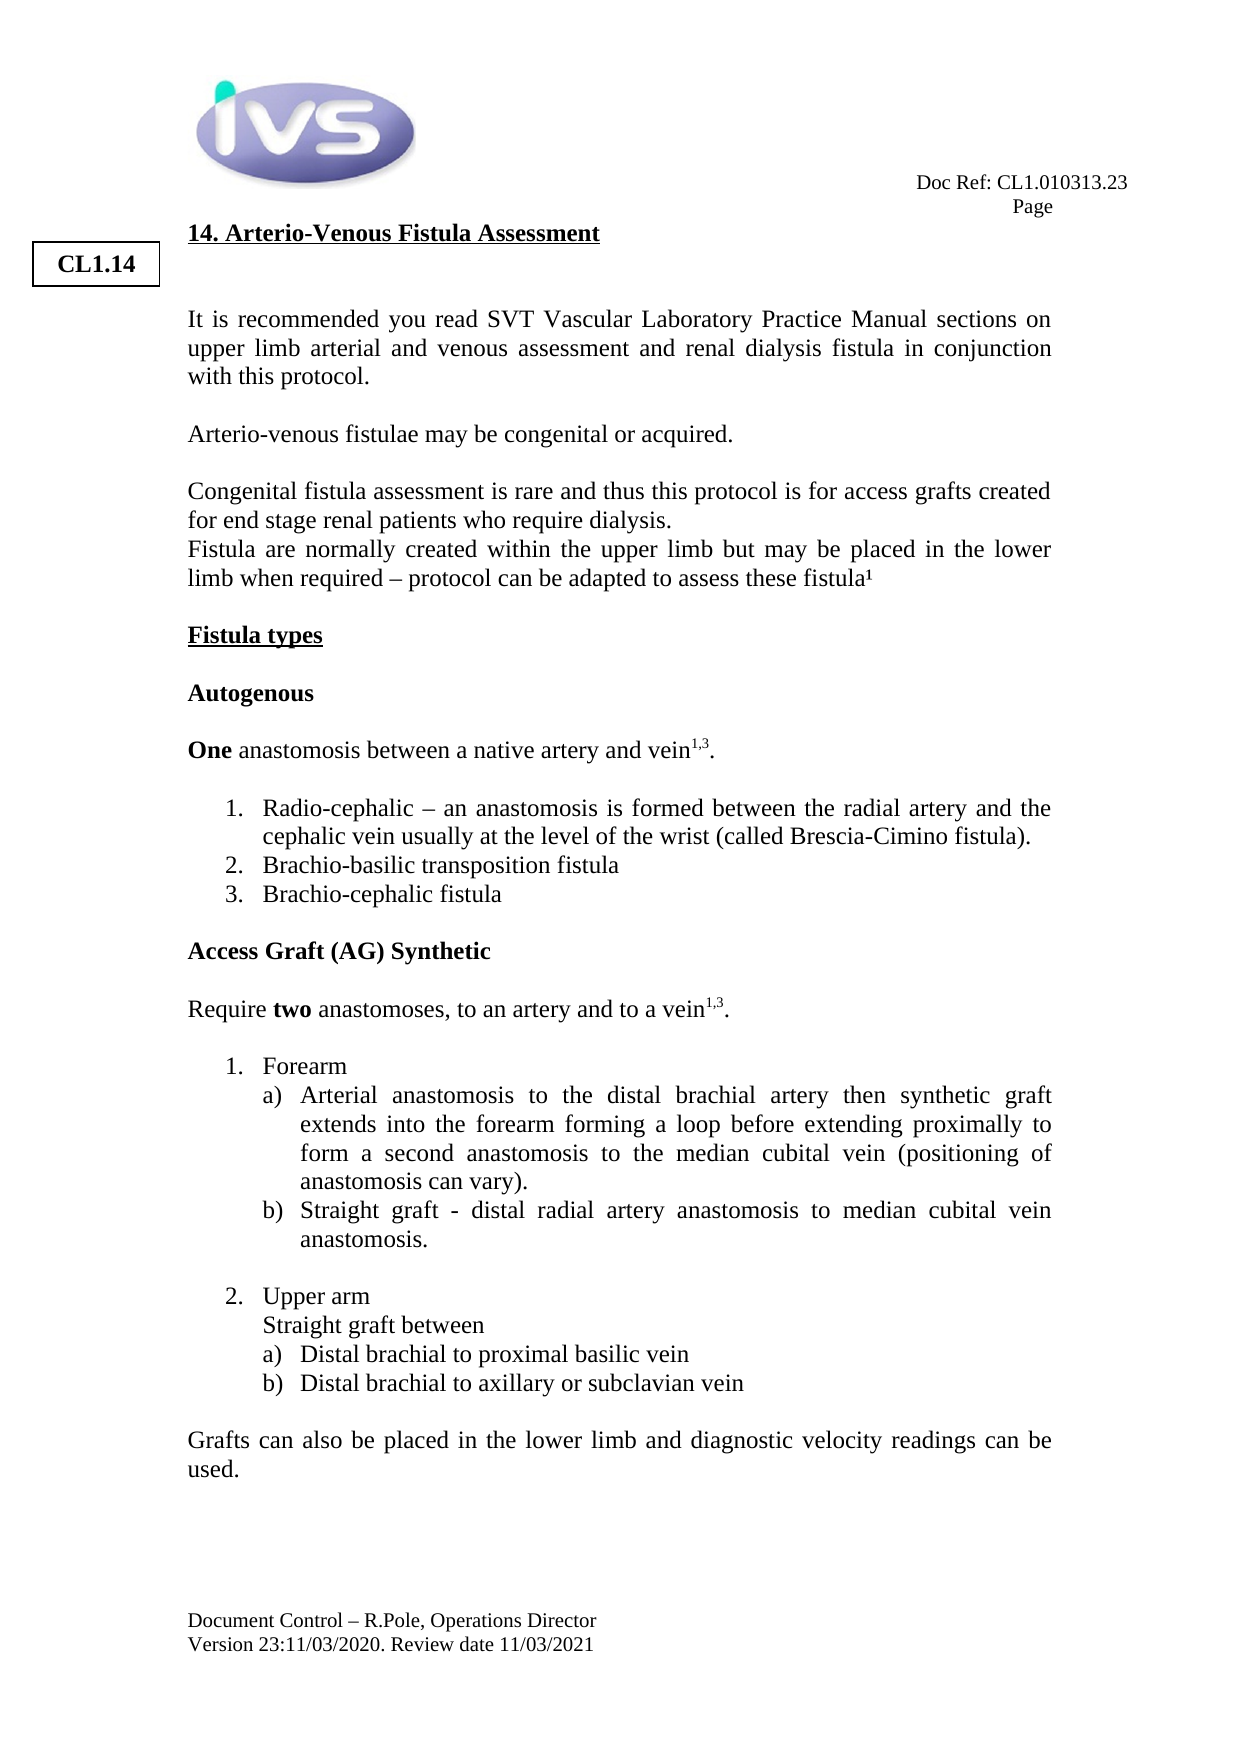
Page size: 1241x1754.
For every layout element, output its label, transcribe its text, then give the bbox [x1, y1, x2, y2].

text Fistula types [187, 620, 1053, 649]
text Require two anastomoses, to an artery and to a vein1,3. [187, 994, 1053, 1023]
list Straight graft - distal radial artery anastomosis to median cubital vein anastomosis. [262, 1195, 1053, 1253]
text Access Graft (AG) Synthetic [187, 936, 1053, 965]
list Arterial anastomosis to the distal brachial artery then synthetic graft extends into the forearm forming a loop before extending proximally to form a second anastomosis to the median cubital vein (positioning of anastomosis can vary). [262, 1080, 1053, 1195]
text Straight graft between [262, 1310, 1053, 1339]
text Congenital fistula assessment is rare and thus this protocol is for access grafts created for end stage renal patients who require dialysis. [187, 476, 1053, 534]
list Forearm [225, 1051, 1053, 1080]
list Distal brachial to axillary or subclavian vein [262, 1368, 1053, 1396]
picture [187, 75, 416, 189]
text Arterio-venous fistulae may be congenital or acquired. [187, 419, 1053, 448]
text Fistula are normally created within the upper limb but may be placed in the lower limb when required – protocol can be adapted to assess these fistula¹ [187, 534, 1053, 591]
list Distal brachial to proximal basilic vein [262, 1339, 1053, 1368]
list Upper arm [225, 1281, 1053, 1310]
text Autogenous [187, 678, 1053, 706]
text It is recommended you read SVT Vascular Laboratory Practice Manual sections on upper limb arterial and venous assessment and renal dialysis fistula in conjunction with this protocol. [187, 304, 1053, 390]
text One anastomosis between a native artery and vein1,3. [187, 735, 1053, 764]
list Brachio-cephalic fistula [225, 879, 1053, 908]
list Brachio-basilic transposition fistula [225, 850, 1053, 879]
list Radio-cephalic – an anastomosis is formed between the radial artery and the cephalic vein usually at the level of the wrist (called Brescia-Cimino fistula). [225, 793, 1053, 850]
text 14. Arterio-Venous Fistula Assessment [187, 218, 1053, 246]
text Grafts can also be placed in the lower limb and diagnostic velocity readings can be used. [187, 1425, 1053, 1483]
